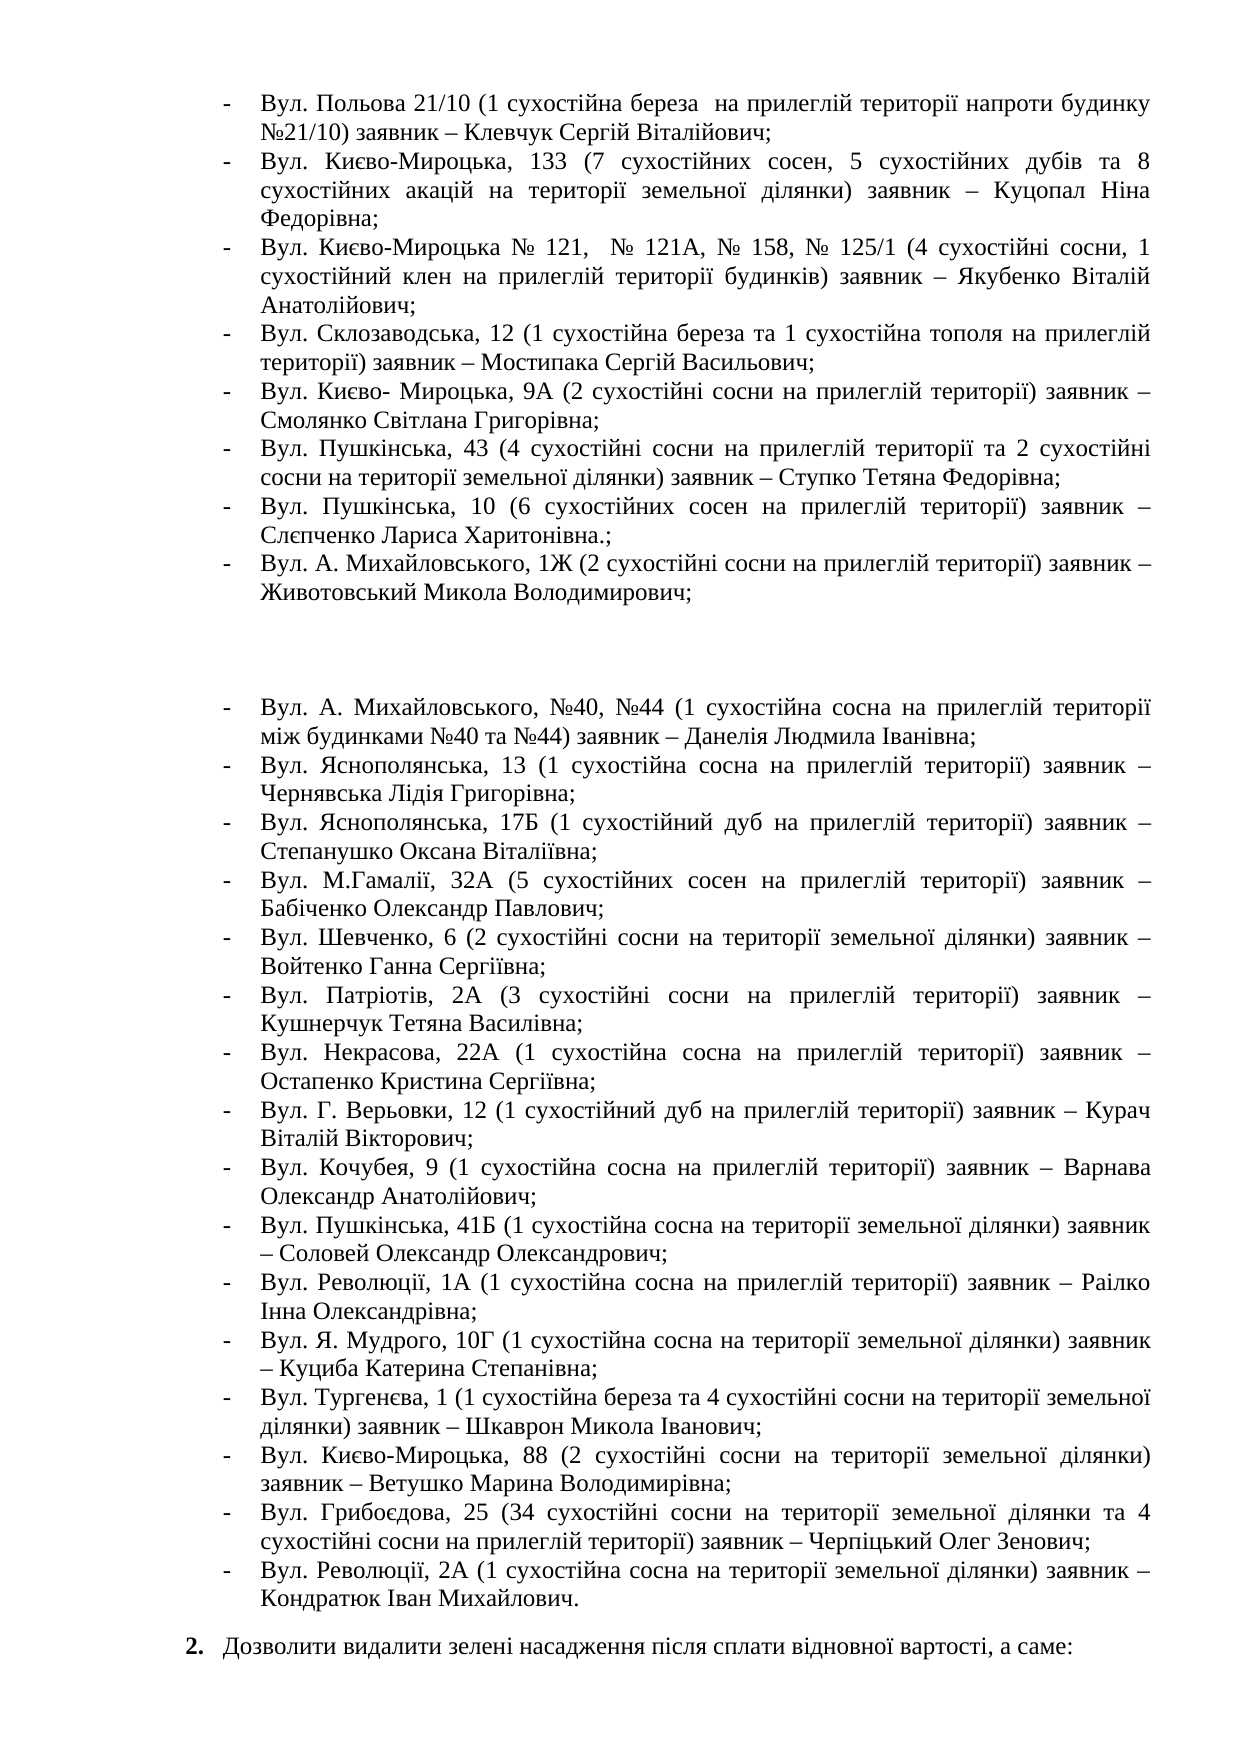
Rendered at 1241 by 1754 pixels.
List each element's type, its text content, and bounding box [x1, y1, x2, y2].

list Вул. Пушкінська, 41Б (1 сухостійна сосна на території земельної ділянки) заявник – Соловей Олександр Олександрович; [223, 1210, 1152, 1267]
list Вул. Пушкінська, 10 (6 сухостійних сосен на прилеглій території) заявник – Слєпченко Лариса Харитонівна.; [223, 491, 1152, 548]
list Вул. А. Михайловського, 1Ж (2 сухостійні сосни на прилеглій території) заявник – Животовський Микола Володимирович; [223, 548, 1152, 606]
list Вул. Києво-Мироцька № 121, № 121А, № 158, № 125/1 (4 сухостійні сосни, 1 сухостійний клен на прилеглій території будинків) заявник – Якубенко Віталій Анатолійович; [223, 232, 1152, 318]
list Вул. Києво- Мироцька, 9А (2 сухостійні сосни на прилеглій території) заявник – Смолянко Світлана Григорівна; [223, 376, 1152, 433]
list Вул. Я. Мудрого, 10Г (1 сухостійна сосна на території земельної ділянки) заявник – Куциба Катерина Степанівна; [223, 1325, 1152, 1382]
list Вул. Патріотів, 2А (3 сухостійні сосни на прилеглій території) заявник – Кушнерчук Тетяна Василівна; [223, 980, 1152, 1037]
list Вул. М.Гамалії, 32А (5 сухостійних сосен на прилеглій території) заявник – Бабіченко Олександр Павлович; [223, 865, 1152, 922]
list Вул. Пушкінська, 43 (4 сухостійні сосни на прилеглій території та 2 сухостійні сосни на території земельної ділянки) заявник – Ступко Тетяна Федорівна; [223, 433, 1152, 491]
list Вул. А. Михайловського, №40, №44 (1 сухостійна сосна на прилеглій території між будинками №40 та №44) заявник – Данелія Людмила Іванівна; [223, 692, 1152, 750]
list Вул. Грибоєдова, 25 (34 сухостійні сосни на території земельної ділянки та 4 сухостійні сосни на прилеглій території) заявник – Черпіцький Олег Зенович; [223, 1497, 1152, 1555]
list Вул. Тургенєва, 1 (1 сухостійна береза та 4 сухостійні сосни на території земельної ділянки) заявник – Шкаврон Микола Іванович; [223, 1382, 1152, 1440]
list Дозволити видалити зелені насадження після сплати відновної вартості, а саме: [185, 1631, 1152, 1660]
list Вул. Яснополянська, 13 (1 сухостійна сосна на прилеглій території) заявник – Чернявська Лідія Григорівна; [223, 750, 1152, 807]
list Вул. Яснополянська, 17Б (1 сухостійний дуб на прилеглій території) заявник – Степанушко Оксана Віталіївна; [223, 807, 1152, 865]
list Вул. Києво-Мироцька, 88 (2 сухостійні сосни на території земельної ділянки) заявник – Ветушко Марина Володимирівна; [223, 1440, 1152, 1497]
list Вул. Г. Верьовки, 12 (1 сухостійний дуб на прилеглій території) заявник – Курач Віталій Вікторович; [223, 1095, 1152, 1152]
list Вул. Шевченко, 6 (2 сухостійні сосни на території земельної ділянки) заявник – Войтенко Ганна Сергіївна; [223, 922, 1152, 980]
list Вул. Польова 21/10 (1 сухостійна береза на прилеглій території напроти будинку №21/10) заявник – Клевчук Сергій Віталійович; [223, 88, 1152, 146]
list Вул. Революції, 2А (1 сухостійна сосна на території земельної ділянки) заявник – Кондратюк Іван Михайлович. [223, 1555, 1152, 1612]
list Вул. Кочубея, 9 (1 сухостійна сосна на прилеглій території) заявник – Варнава Олександр Анатолійович; [223, 1152, 1152, 1210]
list Вул. Некрасова, 22А (1 сухостійна сосна на прилеглій території) заявник – Остапенко Кристина Сергіївна; [223, 1037, 1152, 1095]
list Вул. Склозаводська, 12 (1 сухостійна береза та 1 сухостійна тополя на прилеглій території) заявник – Мостипака Сергій Васильович; [223, 318, 1152, 376]
list Вул. Києво-Мироцька, 133 (7 сухостійних сосен, 5 сухостійних дубів та 8 сухостійних акацій на території земельної ділянки) заявник – Куцопал Ніна Федорівна; [223, 146, 1152, 232]
list Вул. Революції, 1А (1 сухостійна сосна на прилеглій території) заявник – Раілко Інна Олександрівна; [223, 1267, 1152, 1325]
